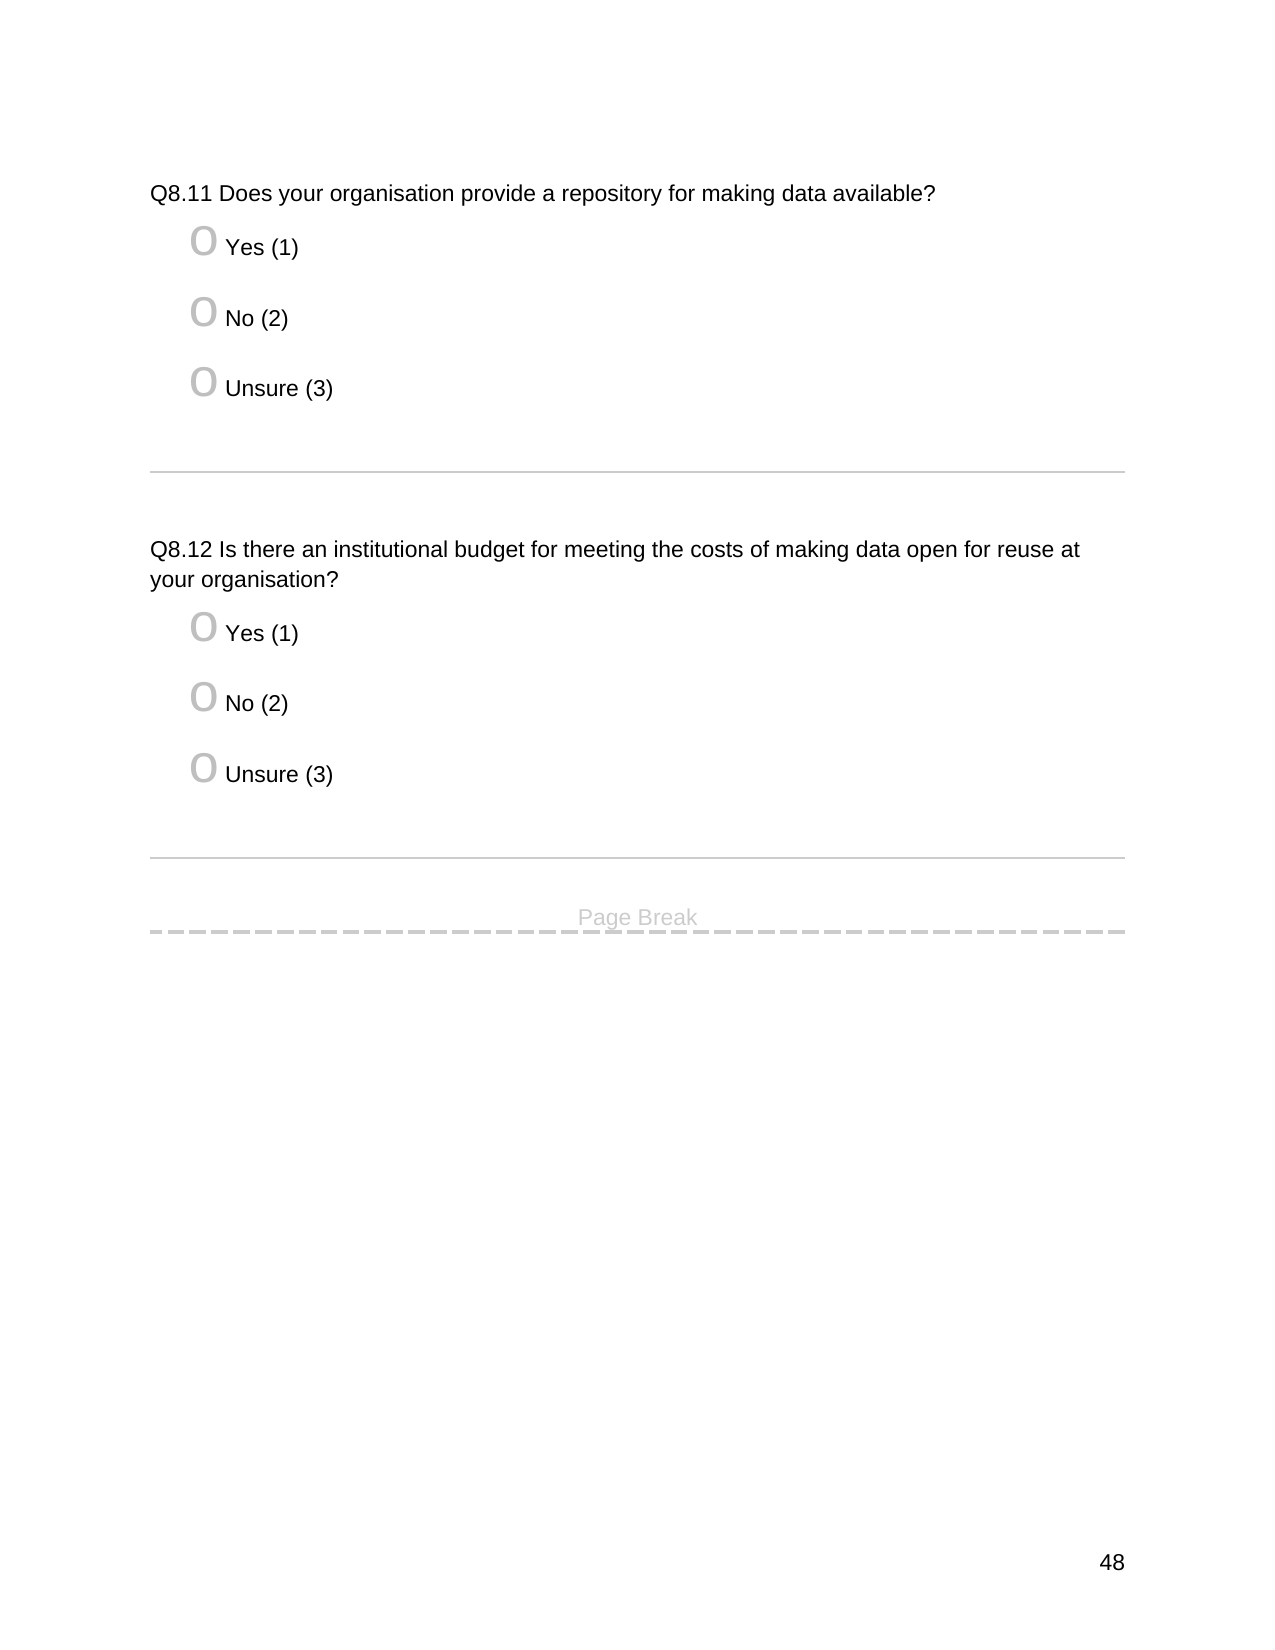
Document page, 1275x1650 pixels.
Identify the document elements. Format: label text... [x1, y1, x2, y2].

text Page Break [150, 904, 1125, 934]
text Q8.11 Does your organisation provide a repository for making data available? [150, 180, 1125, 207]
list Yes (1) [187, 210, 1125, 272]
list Unsure (3) [187, 351, 1125, 413]
list Yes (1) [187, 596, 1125, 658]
list No (2) [187, 281, 1125, 342]
text Q8.12 Is there an institutional budget for meeting the costs of making data open for reuse at your organisation? [150, 536, 1125, 592]
list Unsure (3) [187, 737, 1125, 799]
list No (2) [187, 667, 1125, 728]
